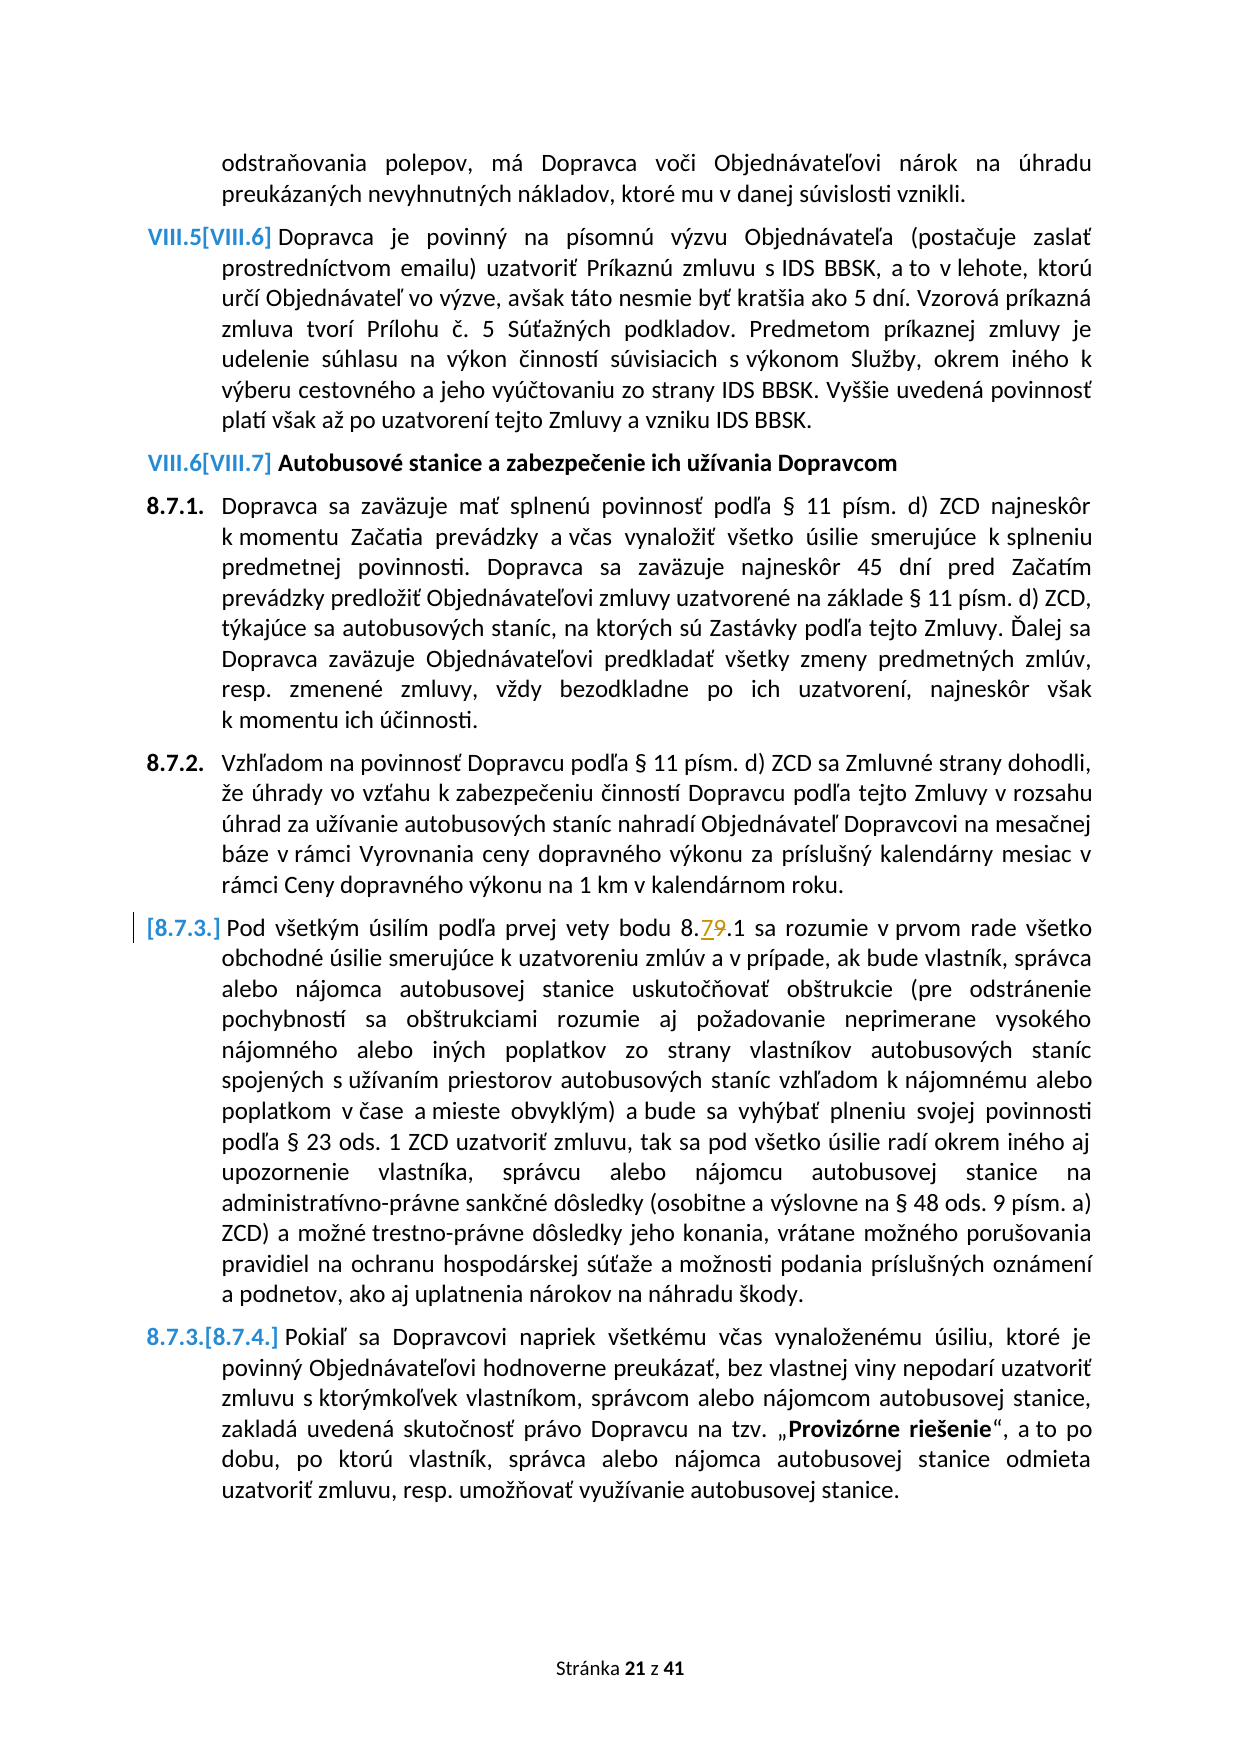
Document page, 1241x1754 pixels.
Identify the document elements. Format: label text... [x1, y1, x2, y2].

list Autobusové stanice a zabezpečenie ich užívania Dopravcom [148, 447, 1093, 478]
list Dopravca je povinný na písomnú výzvu Objednávateľa (postačuje zaslať prostredníctvom emailu) uzatvoriť Príkaznú zmluvu s IDS BBSK, a to v lehote, ktorú určí Objednávateľ vo výzve, avšak táto nesmie byť kratšia ako 5 dní. Vzorová príkazná zmluva tvorí Prílohu č. 5 Súťažných podkladov. Predmetom príkaznej zmluvy je udelenie súhlasu na výkon činností súvisiacich s výkonom Služby, okrem iného k výberu cestovného a jeho vyúčtovaniu zo strany IDS BBSK. Vyššie uvedená povinnosť platí však až po uzatvorení tejto Zmluvy a vzniku IDS BBSK. [148, 221, 1093, 435]
list Dopravca sa zaväzuje mať splnenú povinnosť podľa § 11 písm. d) ZCD najneskôr k momentu Začatia prevádzky a včas vynaložiť všetko úsilie smerujúce k splneniu predmetnej povinnosti. Dopravca sa zaväzuje najneskôr 45 dní pred Začatím prevádzky predložiť Objednávateľovi zmluvy uzatvorené na základe § 11 písm. d) ZCD, týkajúce sa autobusových staníc, na ktorých sú Zastávky podľa tejto Zmluvy. Ďalej sa Dopravca zaväzuje Objednávateľovi predkladať všetky zmeny predmetných zmlúv, resp. zmenené zmluvy, vždy bezodkladne po ich uzatvorení, najneskôr však k momentu ich účinnosti. [146, 490, 1093, 734]
list Pokiaľ sa Dopravcovi napriek všetkému včas vynaloženému úsiliu, ktoré je povinný Objednávateľovi hodnoverne preukázať, bez vlastnej viny nepodarí uzatvoriť zmluvu s ktorýmkoľvek vlastníkom, správcom alebo nájomcom autobusovej stanice, zakladá uvedená skutočnosť právo Dopravcu na tzv. „Provizórne riešenie“, a to po dobu, po ktorú vlastník, správca alebo nájomca autobusovej stanice odmieta uzatvoriť zmluvu, resp. umožňovať využívanie autobusovej stanice. [146, 1321, 1093, 1504]
list Vzhľadom na povinnosť Dopravcu podľa § 11 písm. d) ZCD sa Zmluvné strany dohodli, že úhrady vo vzťahu k zabezpečeniu činností Dopravcu podľa tejto Zmluvy v rozsahu úhrad za užívanie autobusových staníc nahradí Objednávateľ Dopravcovi na mesačnej báze v rámci Vyrovnania ceny dopravného výkonu za príslušný kalendárny mesiac v rámci Ceny dopravného výkonu na 1 km v kalendárnom roku. [146, 747, 1093, 899]
list Pod všetkým úsilím podľa prvej vety bodu 8..1 sa rozumie v prvom rade všetko obchodné úsilie smerujúce k uzatvoreniu zmlúv a v prípade, ak bude vlastník, správca alebo nájomca autobusovej stanice uskutočňovať obštrukcie (pre odstránenie pochybností sa obštrukciami rozumie aj požadovanie neprimerane vysokého nájomného alebo iných poplatkov zo strany vlastníkov autobusových staníc spojených s užívaním priestorov autobusových staníc vzhľadom k nájomnému alebo poplatkom v čase a mieste obvyklým) a bude sa vyhýbať plneniu svojej povinnosti podľa § 23 ods. 1 ZCD uzatvoriť zmluvu, tak sa pod všetko úsilie radí okrem iného aj upozornenie vlastníka, správcu alebo nájomcu autobusovej stanice na administratívno-právne sankčné dôsledky (osobitne a výslovne na § 48 ods. 9 písm. a) ZCD) a možné trestno-právne dôsledky jeho konania, vrátane možného porušovania pravidiel na ochranu hospodárskej súťaže a možnosti podania príslušných oznámení a podnetov, ako aj uplatnenia nárokov na náhradu škody. [146, 912, 1093, 1309]
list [148, 148, 1093, 209]
